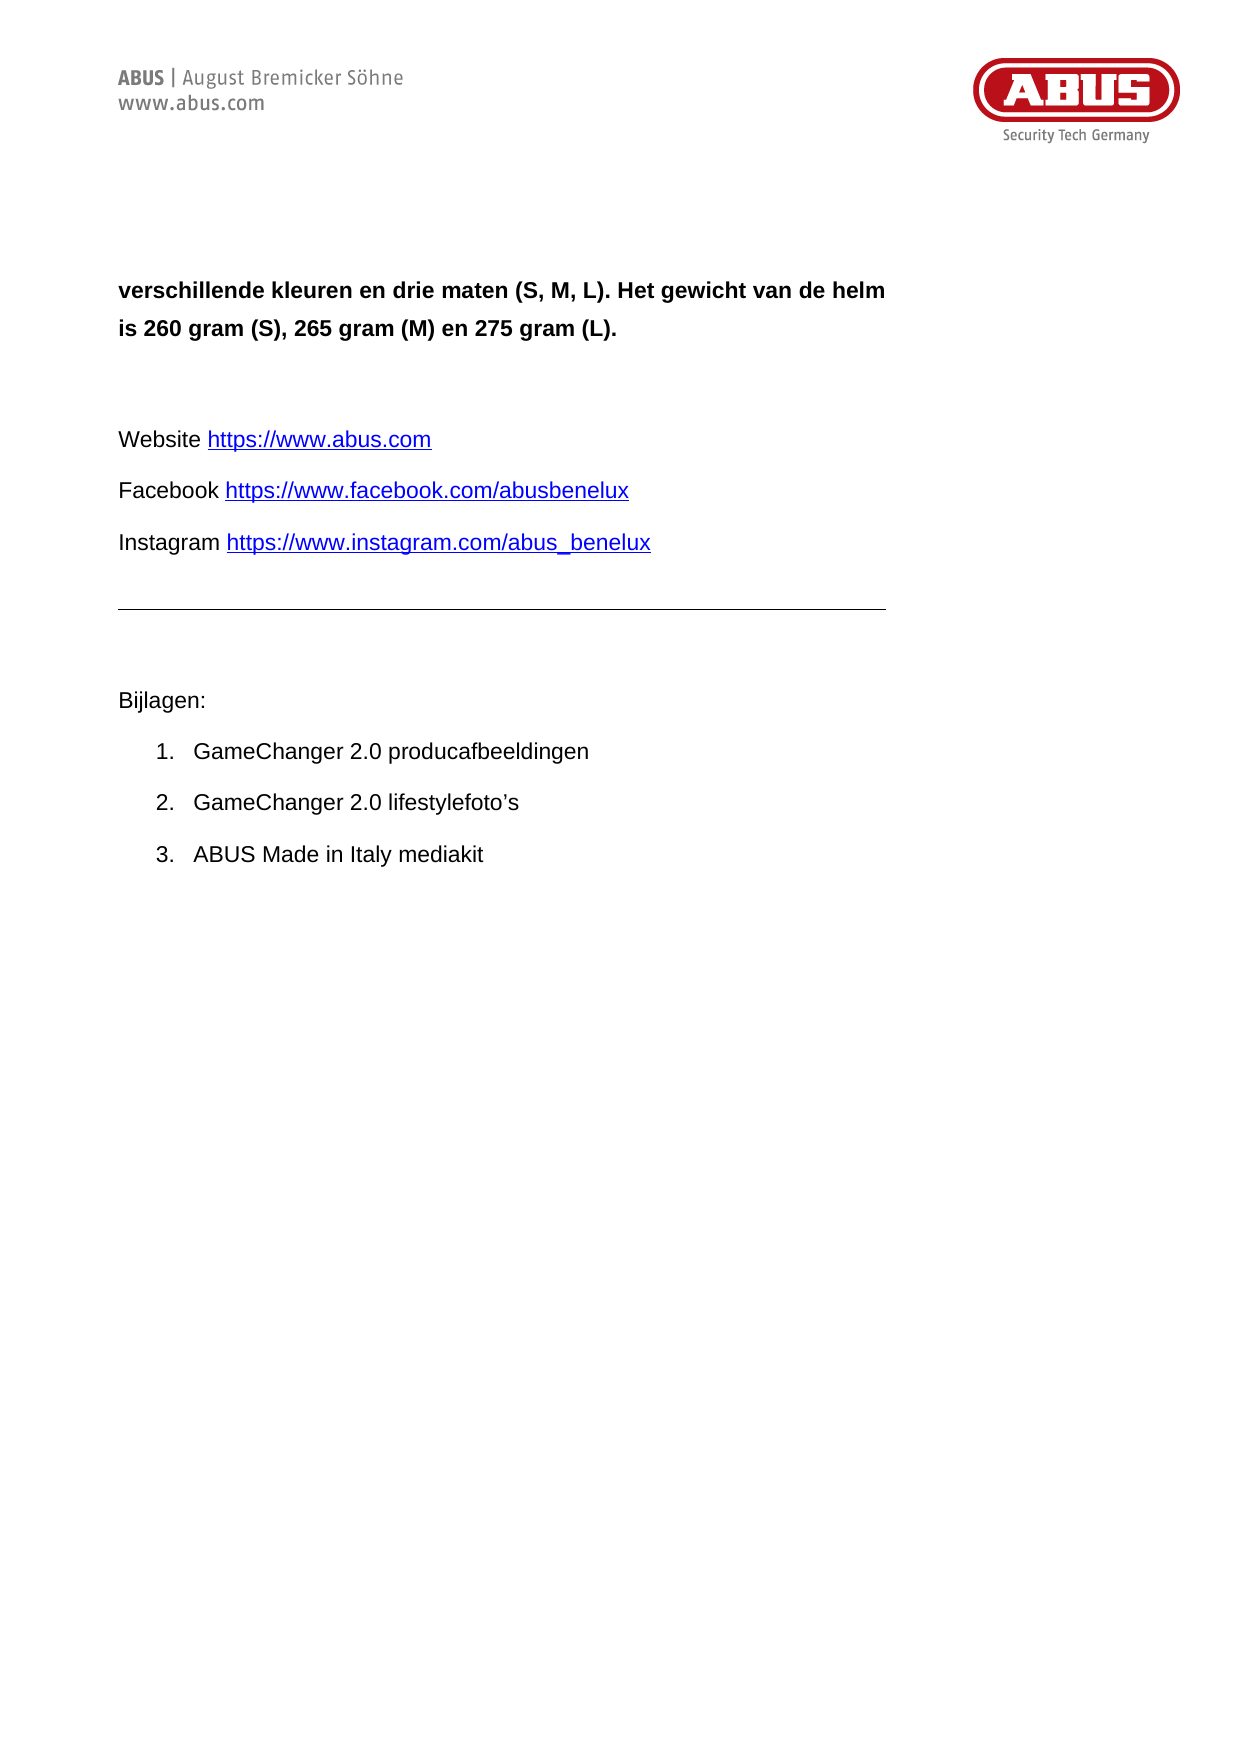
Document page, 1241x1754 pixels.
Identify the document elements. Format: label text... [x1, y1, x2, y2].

list ABUS Made in Italy mediakit [156, 841, 886, 867]
text Instagram https://www.instagram.com/abus_benelux [118, 529, 886, 555]
text Website https://www.abus.com [118, 426, 886, 452]
list GameChanger 2.0 lifestylefoto’s [156, 789, 886, 816]
text Bijlagen: [118, 687, 886, 713]
picture [0, 0, 1238, 158]
text Facebook https://www.facebook.com/abusbenelux [118, 477, 886, 504]
list GameChanger 2.0 producafbeeldingen [156, 738, 886, 764]
